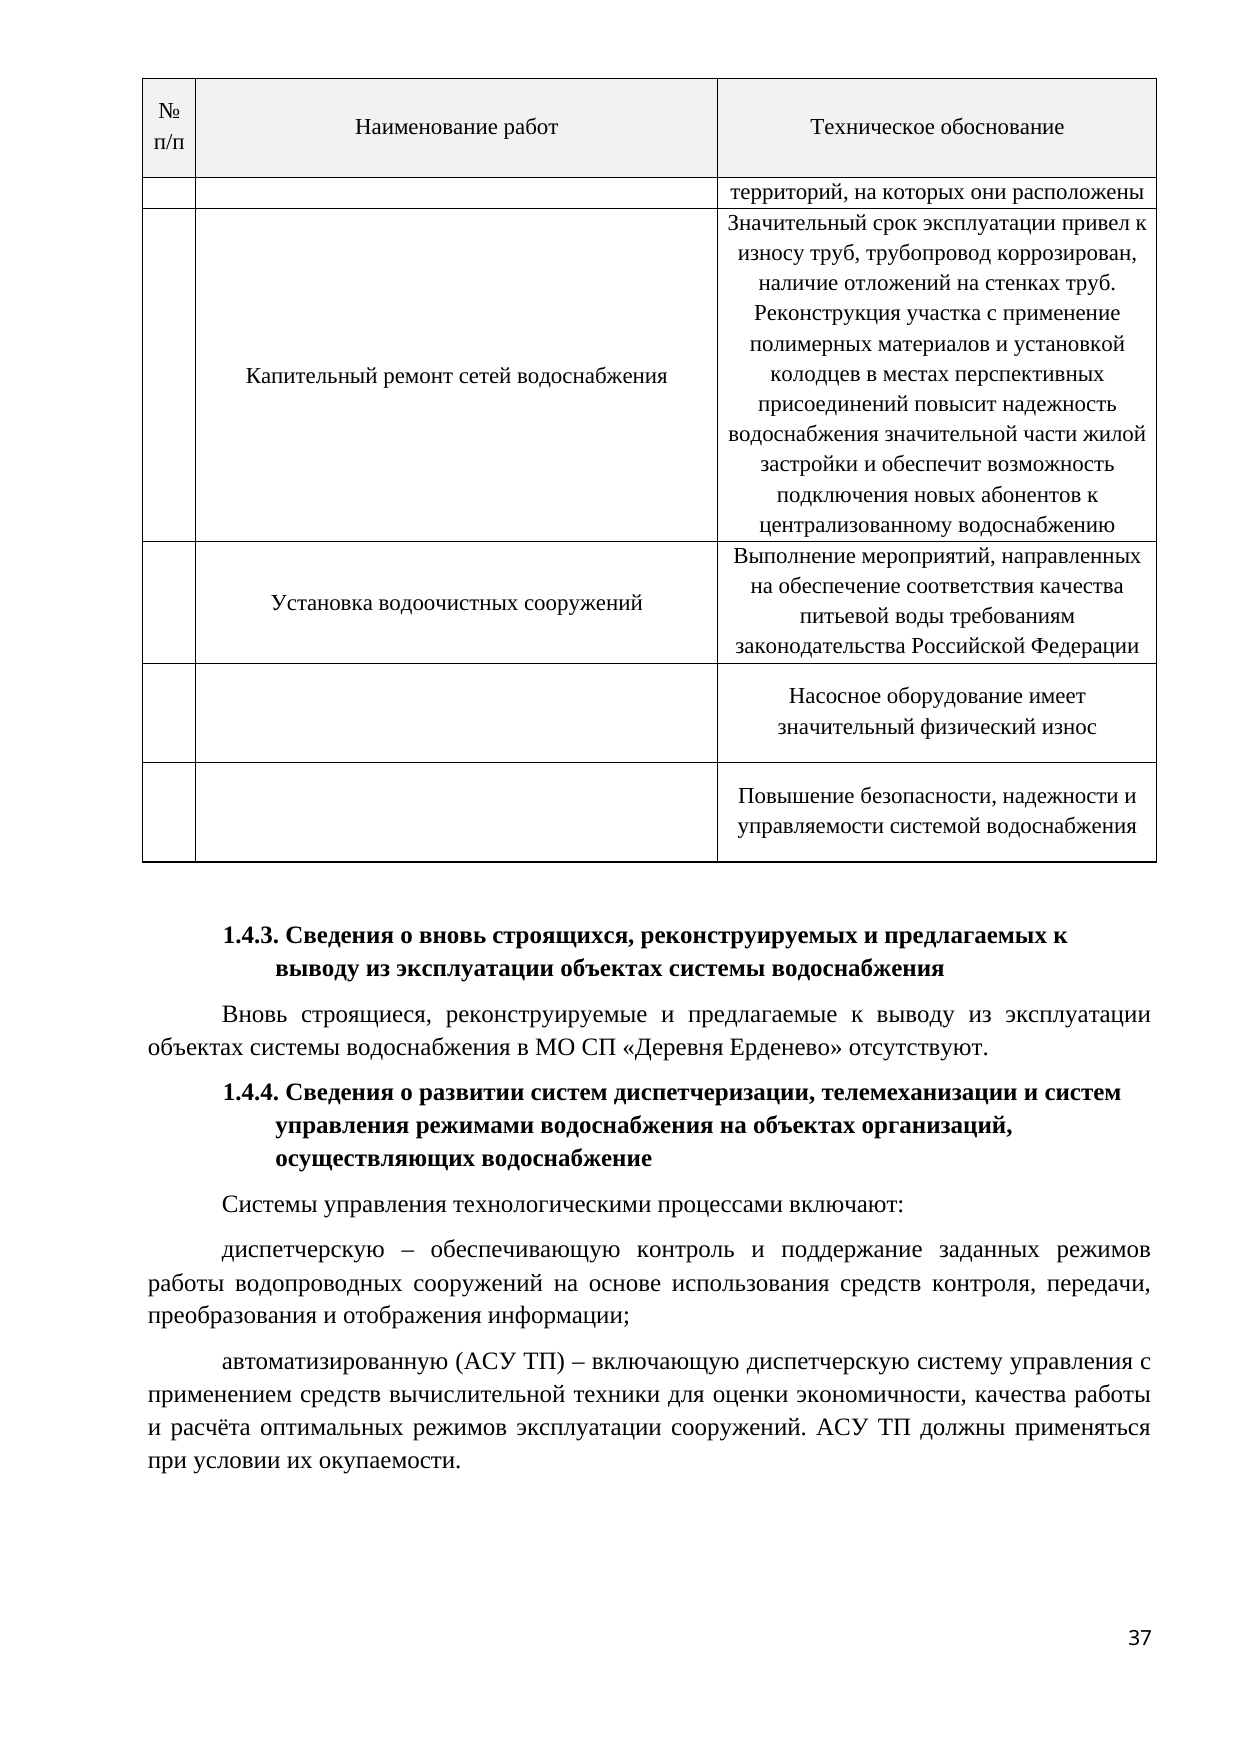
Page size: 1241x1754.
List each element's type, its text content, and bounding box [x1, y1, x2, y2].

table_cell Значительный срок эксплуатации привел к износу труб, трубопровод коррозирован, наличие отложений на стенках труб. Реконструкция участка с применение полимерных материалов и установкой колодцев в местах перспективных присоединений повысит надежность водоснабжения значительной части жилой застройки и обеспечит возможность подключения новых абонентов к централизованному водоснабжению [718, 209, 1156, 541]
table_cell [196, 178, 717, 208]
table_cell Капительный ремонт сетей водоснабжения [196, 209, 717, 541]
table_cell [143, 664, 195, 762]
table_cell Повышение безопасности, надежности и управляемости системой водоснабжения [718, 763, 1156, 861]
text автоматизированную (АСУ ТП) – включающую диспетчерскую систему управления с применением средств вычислительной техники для оценки экономичности, качества работы и расчёта оптимальных режимов эксплуатации сооружений. АСУ ТП должны применяться при условии их окупаемости. [148, 1346, 1152, 1474]
text Вновь строящиеся, реконструируемые и предлагаемые к выводу из эксплуатации объектах системы водоснабжения в МО СП «Деревня Ерденево» отсутствуют. [148, 999, 1152, 1061]
table_cell [143, 763, 195, 861]
list 1.4.3. Сведения о вновь строящихся, реконструируемых и предлагаемых к выводу из эксплуатации объектах системы водоснабжения [223, 920, 1152, 982]
table_cell [143, 209, 195, 541]
list 1.4.4. Сведения о развитии систем диспетчеризации, телемеханизации и систем управления режимами водоснабжения на объектах организаций, осуществляющих водоснабжение [223, 1077, 1152, 1172]
table_header Наименование работ [196, 79, 717, 177]
table_cell Насосное оборудование имеет значительный физический износ [718, 664, 1156, 762]
table_header Техническое обоснование [718, 79, 1156, 177]
text диспетчерскую – обеспечивающую контроль и поддержание заданных режимов работы водопроводных сооружений на основе использования средств контроля, передачи, преобразования и отображения информации; [148, 1234, 1152, 1329]
table_cell [196, 763, 717, 861]
table_header № п/п [143, 79, 195, 177]
table_cell [196, 664, 717, 762]
table_cell [143, 178, 195, 208]
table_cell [718, 178, 1156, 208]
table_cell [143, 542, 195, 662]
table_cell Установка водоочистных сооружений [196, 542, 717, 662]
text Системы управления технологическими процессами включают: [148, 1189, 1152, 1218]
table_cell Выполнение мероприятий, направленных на обеспечение соответствия качества питьевой воды требованиям законодательства Российской Федерации [718, 542, 1156, 662]
